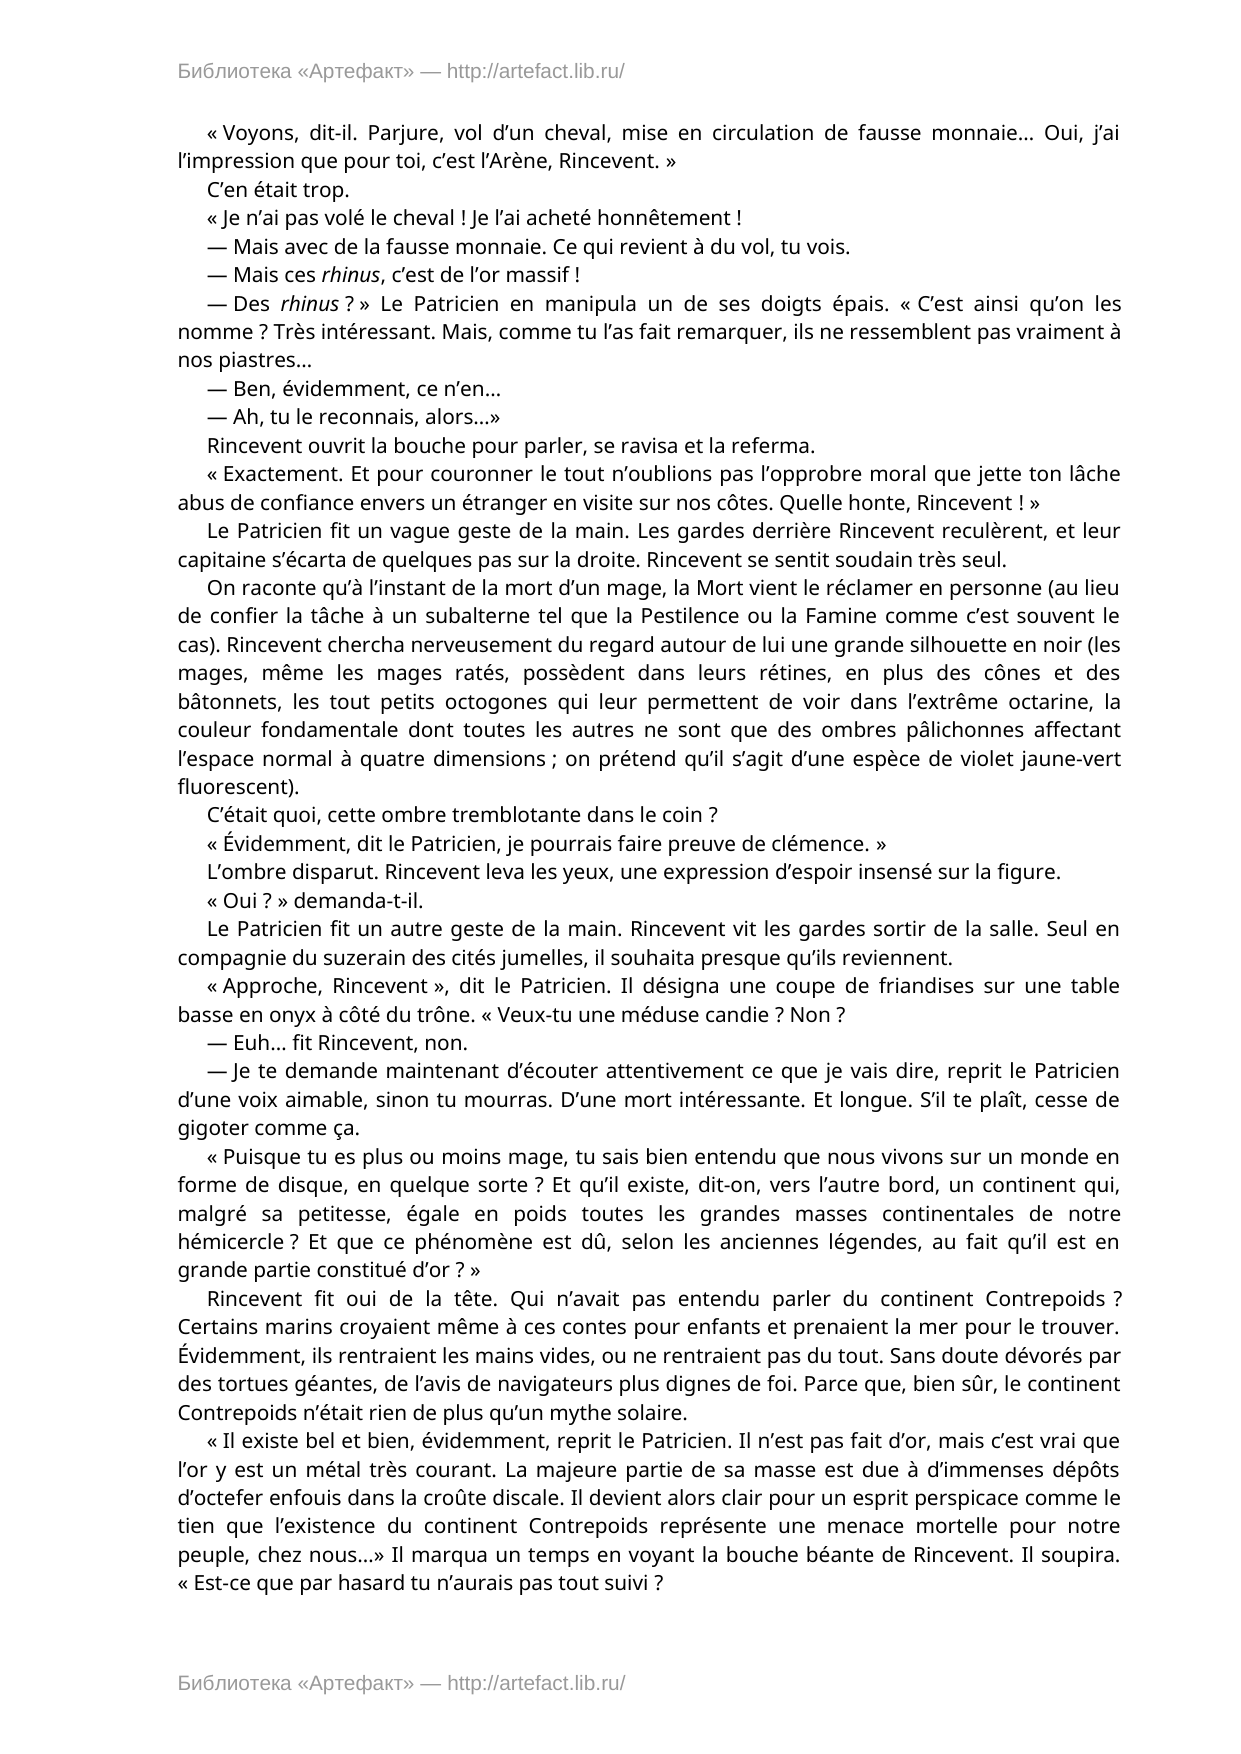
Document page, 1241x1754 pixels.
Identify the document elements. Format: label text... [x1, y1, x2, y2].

text « Oui ? » demanda-t-il. [177, 886, 1122, 914]
text — Mais avec de la fausse monnaie. Ce qui revient à du vol, tu vois. [177, 232, 1122, 260]
text « Voyons, dit-il. Parjure, vol d’un cheval, mise en circulation de fausse monnaie… Oui, j’ai l’impression que pour toi, c’est l’Arène, Rincevent. » [177, 118, 1122, 175]
text Le Patricien fit un autre geste de la main. Rincevent vit les gardes sortir de la salle. Seul en compagnie du suzerain des cités jumelles, il souhaita presque qu’ils reviennent. [177, 914, 1122, 971]
text « Il existe bel et bien, évidemment, reprit le Patricien. Il n’est pas fait d’or, mais c’est vrai que l’or y est un métal très courant. La majeure partie de sa masse est due à d’immenses dépôts d’octefer enfouis dans la croûte discale. Il devient alors clair pour un esprit perspicace comme le tien que l’existence du continent Contrepoids représente une menace mortelle pour notre peuple, chez nous…» Il marqua un temps en voyant la bouche béante de Rincevent. Il soupira. « Est-ce que par hasard tu n’aurais pas tout suivi ? [177, 1426, 1122, 1597]
text « Évidemment, dit le Patricien, je pourrais faire preuve de clémence. » [177, 829, 1122, 857]
text — Ah, tu le reconnais, alors…» [177, 402, 1122, 431]
text « Je n’ai pas volé le cheval ! Je l’ai acheté honnêtement ! [177, 203, 1122, 232]
text — Euh… fit Rincevent, non. [177, 1028, 1122, 1057]
text « Puisque tu es plus ou moins mage, tu sais bien entendu que nous vivons sur un monde en forme de disque, en quelque sorte ? Et qu’il existe, dit-on, vers l’autre bord, un continent qui, malgré sa petitesse, égale en poids toutes les grandes masses continentales de notre hémicercle ? Et que ce phénomène est dû, selon les anciennes légendes, au fait qu’il est en grande partie constitué d’or ? » [177, 1142, 1122, 1284]
text — Mais ces rhinus, c’est de l’or massif ! [177, 260, 1122, 289]
text Rincevent fit oui de la tête. Qui n’avait pas entendu parler du continent Contrepoids ? Certains marins croyaient même à ces contes pour enfants et prenaient la mer pour le trouver. Évidemment, ils rentraient les mains vides, ou ne rentraient pas du tout. Sans doute dévorés par des tortues géantes, de l’avis de navigateurs plus dignes de foi. Parce que, bien sûr, le continent Contrepoids n’était rien de plus qu’un mythe solaire. [177, 1284, 1122, 1426]
text Le Patricien fit un vague geste de la main. Les gardes derrière Rincevent reculèrent, et leur capitaine s’écarta de quelques pas sur la droite. Rincevent se sentit soudain très seul. [177, 516, 1122, 573]
text Rincevent ouvrit la bouche pour parler, se ravisa et la referma. [177, 431, 1122, 459]
text — Ben, évidemment, ce n’en… [177, 374, 1122, 402]
text On raconte qu’à l’instant de la mort d’un mage, la Mort vient le réclamer en personne (au lieu de confier la tâche à un subalterne tel que la Pestilence ou la Famine comme c’est souvent le cas). Rincevent chercha nerveusement du regard autour de lui une grande silhouette en noir (les mages, même les mages ratés, possèdent dans leurs rétines, en plus des cônes et des bâtonnets, les tout petits octogones qui leur permettent de voir dans l’extrême octarine, la couleur fondamentale dont toutes les autres ne sont que des ombres pâlichonnes affectant l’espace normal à quatre dimensions ; on prétend qu’il s’agit d’une espèce de violet jaune-vert fluorescent). [177, 573, 1122, 801]
text L’ombre disparut. Rincevent leva les yeux, une expression d’espoir insensé sur la figure. [177, 857, 1122, 886]
text — Des rhinus ? » Le Patricien en manipula un de ses doigts épais. « C’est ainsi qu’on les nomme ? Très intéressant. Mais, comme tu l’as fait remarquer, ils ne ressemblent pas vraiment à nos piastres… [177, 289, 1122, 374]
text — Je te demande maintenant d’écouter attentivement ce que je vais dire, reprit le Patricien d’une voix aimable, sinon tu mourras. D’une mort intéressante. Et longue. S’il te plaît, cesse de gigoter comme ça. [177, 1057, 1122, 1142]
text C’était quoi, cette ombre tremblotante dans le coin ? [177, 801, 1122, 829]
text « Exactement. Et pour couronner le tout n’oublions pas l’opprobre moral que jette ton lâche abus de confiance envers un étranger en visite sur nos côtes. Quelle honte, Rincevent ! » [177, 459, 1122, 516]
text « Approche, Rincevent », dit le Patricien. Il désigna une coupe de friandises sur une table basse en onyx à côté du trône. « Veux-tu une méduse candie ? Non ? [177, 971, 1122, 1028]
text C’en était trop. [177, 175, 1122, 203]
